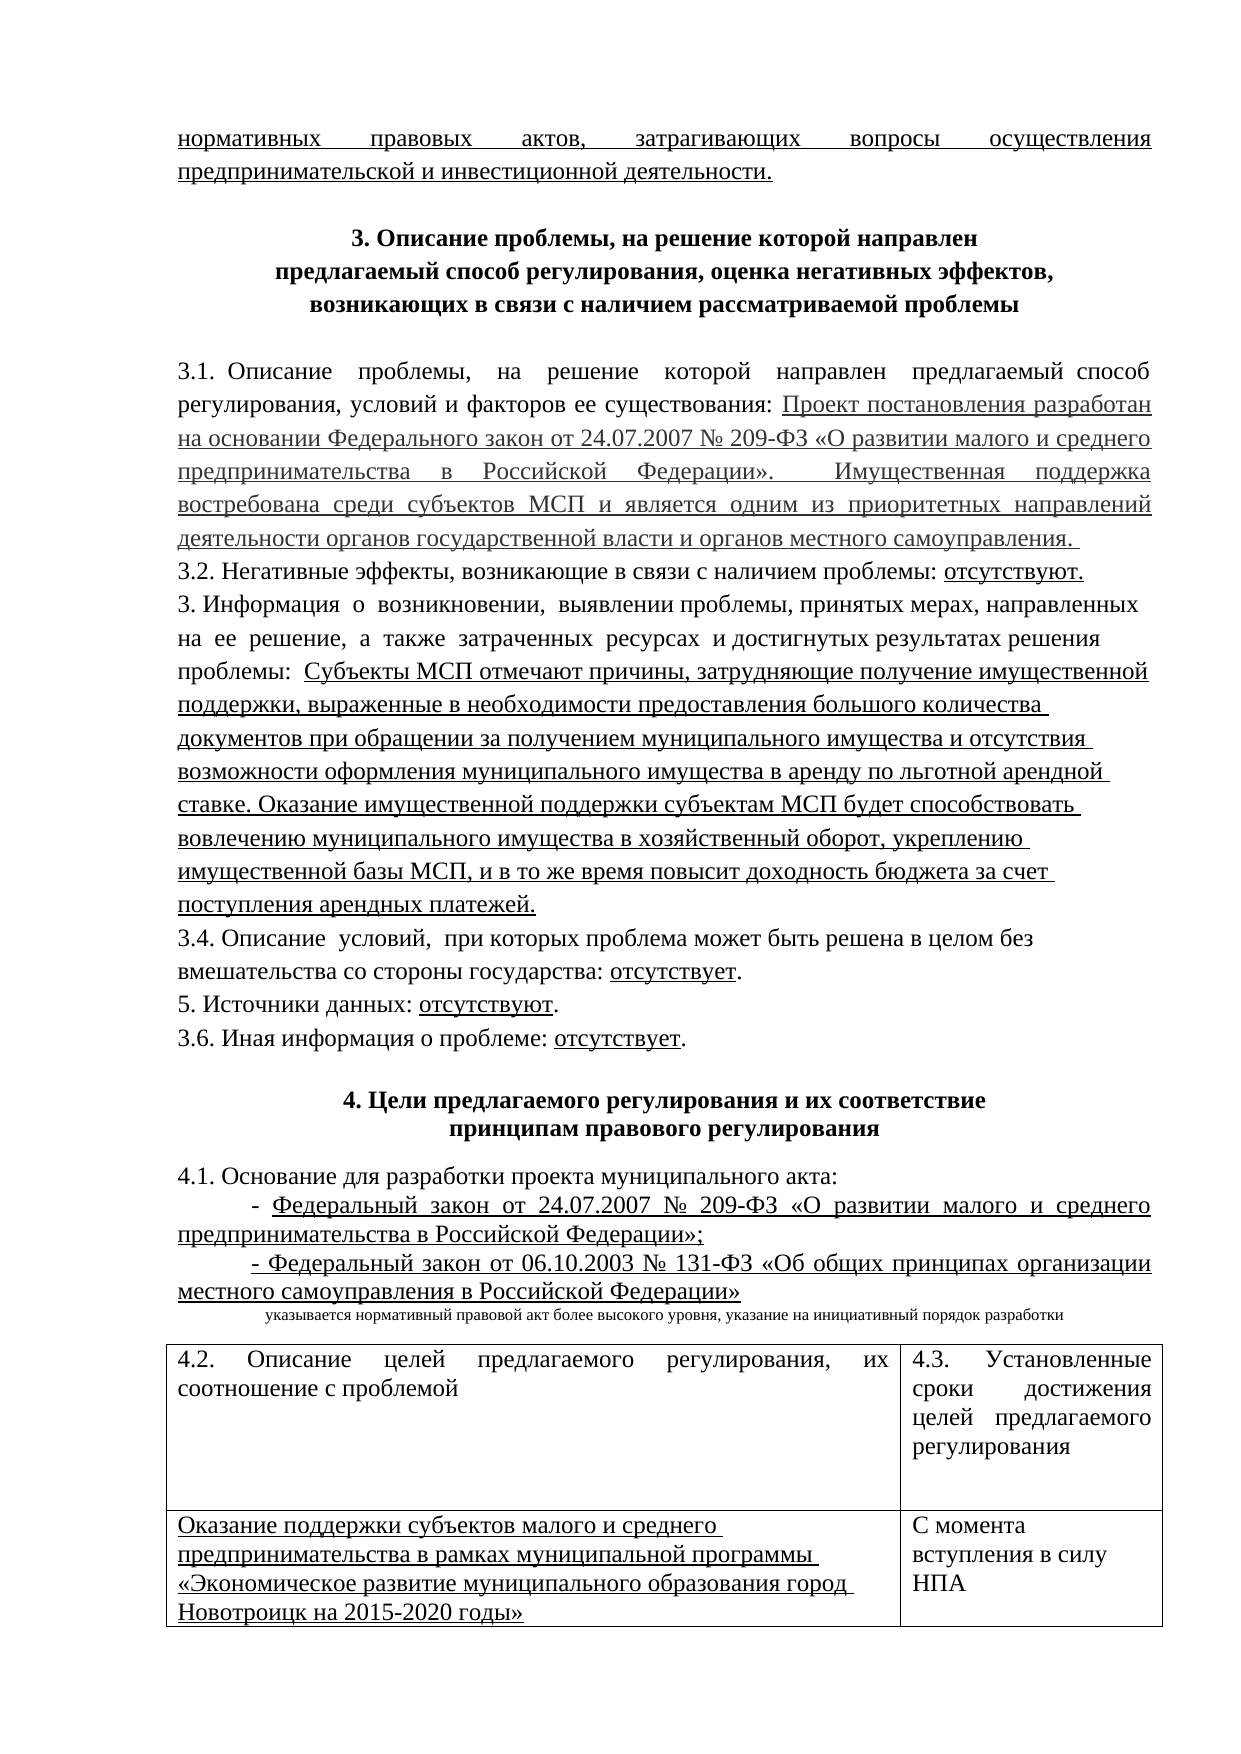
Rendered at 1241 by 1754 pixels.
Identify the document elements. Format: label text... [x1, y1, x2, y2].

text 3.1. Описание проблемы, на решение которой направлен предлагаемый способ регулирования, условий и факторов ее существования: Проект постановления разработан на основании Федерального закон от 24.07.2007 № 209-ФЗ «О развитии малого и среднего предпринимательства в Российской Федерации». Имущественная поддержка востребована среди субъектов МСП и является одним из приоритетных направлений деятельности органов государственной власти и органов местного самоуправления. [177, 515, 1152, 551]
table_header 4.3. Установленные сроки достижения целей предлагаемого регулирования [901, 1345, 1162, 1509]
table_header 4.2. Описание целей предлагаемого регулирования, их соотношение с проблемой [167, 1345, 900, 1509]
text 5. Источники данных: отсутствуют. [177, 985, 1152, 1018]
text возникающих в связи с наличием рассматриваемой проблемы [177, 285, 1152, 318]
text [177, 118, 1152, 148]
text 3. Информация о возникновении, выявлении проблемы, принятых мерах, направленных на ее решение, а также затраченных ресурсах и достигнутых результатах решения проблемы: Субъекты МСП отмечают причины, затрудняющие получение имущественной поддержки, выраженные в необходимости предоставления большого количества документов при обращении за получением муниципального имущества и отсутствия возможности оформления муниципального имущества в аренду по льготной арендной ставке. Оказание имущественной поддержки субъектам МСП будет способствовать вовлечению муниципального имущества в хозяйственный оборот, укреплению имущественной базы МСП, и в то же время повысит доходность бюджета за счет поступления арендных платежей. [177, 585, 1152, 918]
text принципам правового регулирования [177, 1113, 1152, 1142]
text 3.1. Описание проблемы, на решение которой направлен предлагаемый способ регулирования, условий и факторов ее существования: Проект постановления разработан на основании Федерального закон от 24.07.2007 № 209-ФЗ «О развитии малого и среднего предпринимательства в Российской Федерации». Имущественная поддержка востребована среди субъектов МСП и является одним из приоритетных направлений деятельности органов государственной власти и органов местного самоуправления. [177, 449, 1152, 514]
table_cell С момента вступления в силу НПА [901, 1511, 1162, 1626]
text 3.2. Негативные эффекты, возникающие в связи с наличием проблемы: отсутствуют. [177, 551, 1152, 585]
text 4.1. Основание для разработки проекта муниципального акта: [177, 1161, 1152, 1190]
text 3.1. Описание проблемы, на решение которой направлен предлагаемый способ регулирования, условий и факторов ее существования: Проект постановления разработан на основании Федерального закон от 24.07.2007 № 209-ФЗ «О развитии малого и среднего предпринимательства в Российской Федерации». Имущественная поддержка востребована среди субъектов МСП и является одним из приоритетных направлений деятельности органов государственной власти и органов местного самоуправления. [177, 351, 1152, 448]
text предлагаемый способ регулирования, оценка негативных эффектов, [177, 251, 1152, 285]
text указывается нормативный правовой акт более высокого уровня, указание на инициативный порядок разработки [177, 1305, 1152, 1324]
text - Федеральный закон от 24.07.2007 № 209-ФЗ «О развитии малого и среднего предпринимательства в Российской Федерации»; [177, 1190, 1152, 1248]
table_cell Оказание поддержки субъектов малого и среднего предпринимательства в рамках муниципальной программы «Экономическое развитие муниципального образования город Новотроицк на 2015-2020 годы» [167, 1511, 900, 1626]
text - Федеральный закон от 06.10.2003 № 131-ФЗ «Об общих принципах организации местного самоуправления в Российской Федерации» [177, 1248, 1152, 1305]
text 4. Цели предлагаемого регулирования и их соответствие [177, 1085, 1152, 1113]
text 3.6. Иная информация о проблеме: отсутствует. [177, 1018, 1152, 1051]
text 3.4. Описание условий, при которых проблема может быть решена в целом без вмешательства со стороны государства: отсутствует. [177, 918, 1152, 985]
text 3. Описание проблемы, на решение которой направлен [177, 218, 1152, 251]
